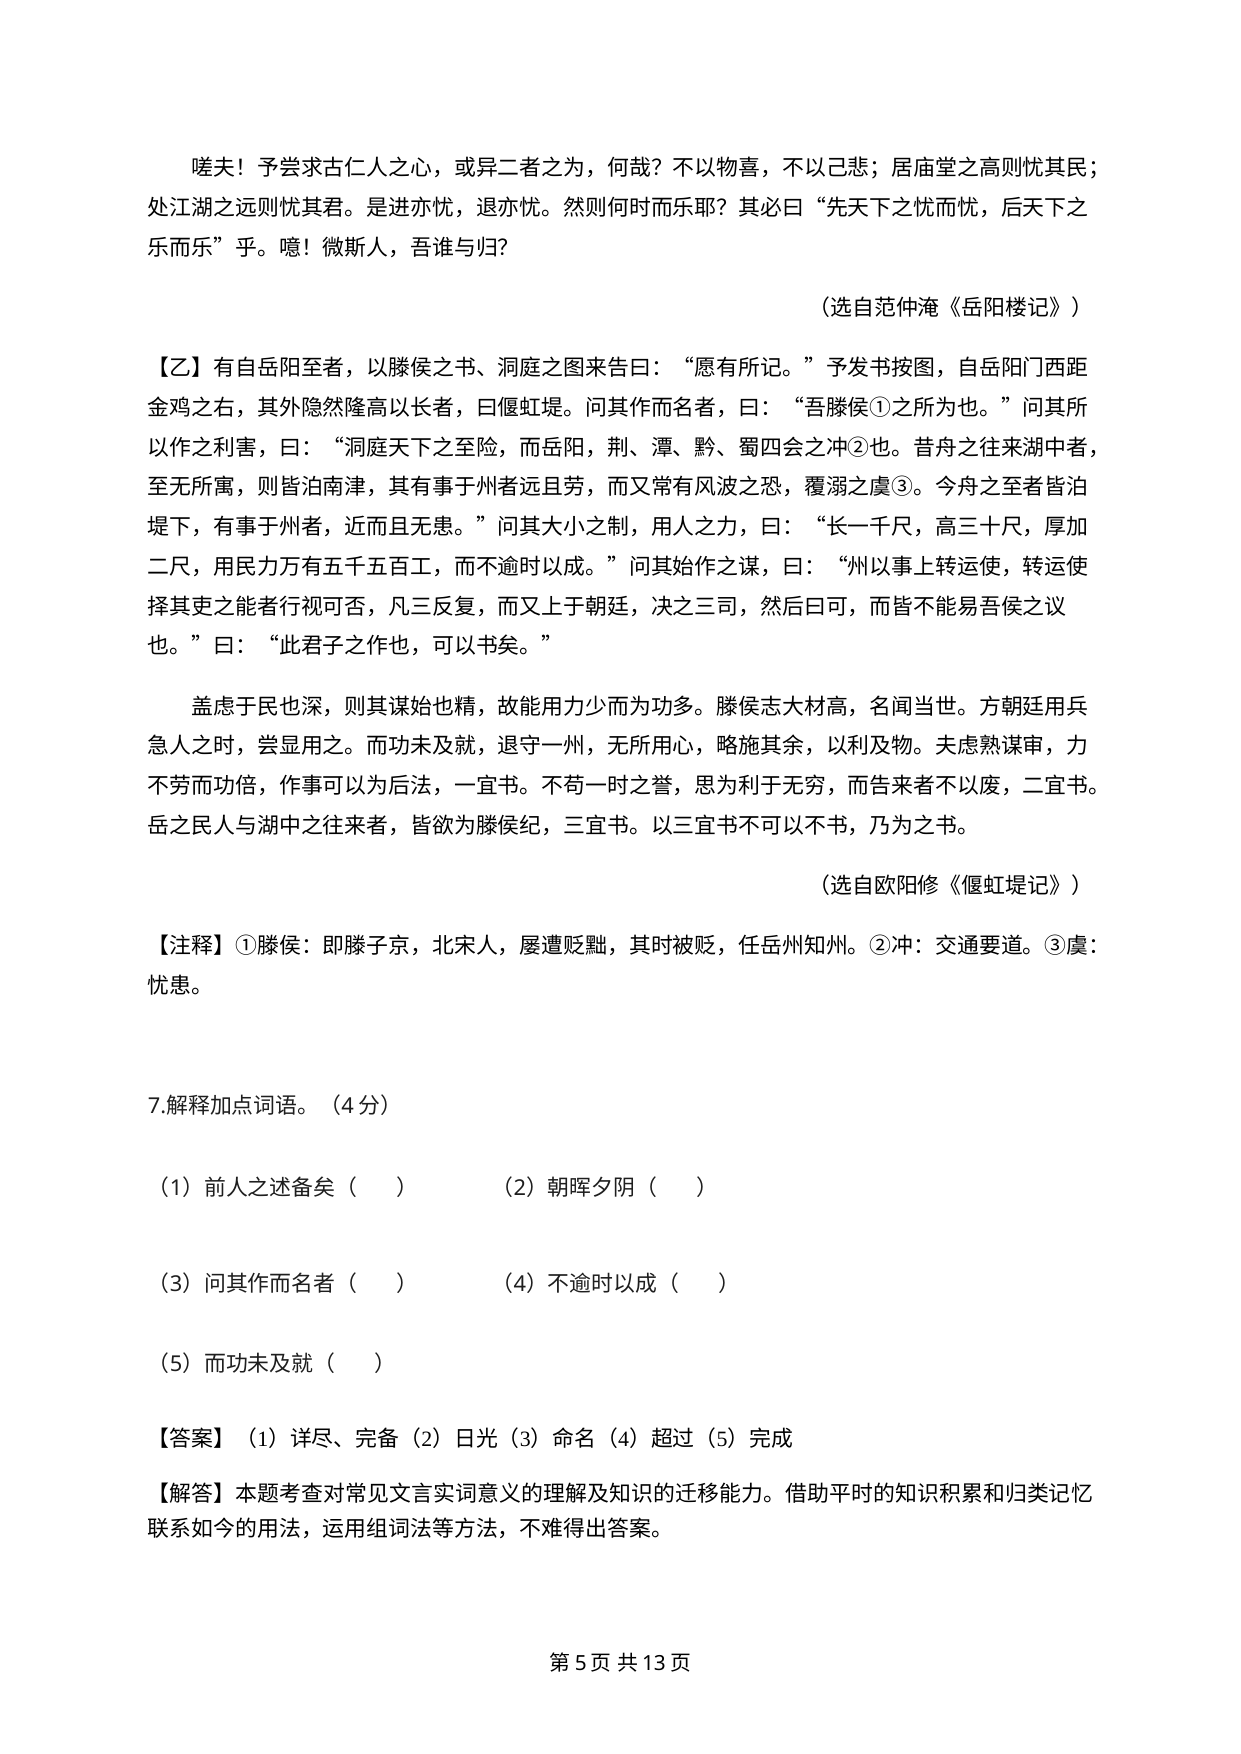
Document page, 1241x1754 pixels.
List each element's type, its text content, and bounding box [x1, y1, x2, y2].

list 盖虑于民也深，则其谋始也精，故能用力少而为功多。滕侯志大材高，名闻当世。方朝廷用兵急人之时，尝显用之。而功未及就，退守一州，无所用心，略施其余，以利及物。夫虑熟谋审，力不劳而功倍，作事可以为后法，一宜书。不苟一时之誉，思为利于无穷，而告来者不以废，二宜书。岳之民人与湖中之往来者，皆欲为滕侯纪，三宜书。以三宜书不可以不书，乃为之书。 [148, 687, 1093, 841]
list 【注释】①滕侯：即滕子京，北宋人，屡遭贬黜，其时被贬，任岳州知州。②冲：交通要道。③虞：忧患。 [148, 927, 1093, 1002]
list 【乙】有自岳阳至者，以滕侯之书、洞庭之图来告曰：“愿有所记。”予发书按图，自岳阳门西距金鸡之右，其外隐然隆高以长者，曰偃虹堤。问其作而名者，曰：“吾滕侯①之所为也。”问其所以作之利害，曰：“洞庭天下之至险，而岳阳，荆、潭、黔、蜀四会之冲②也。昔舟之往来湖中者，至无所寓，则皆泊南津，其有事于州者远且劳，而又常有风波之恐，覆溺之虞③。今舟之至者皆泊堤下，有事于州者，近而且无患。”问其大小之制，用人之力，曰：“长一千尺，高三十尺，厚加二尺，用民力万有五千五百工，而不逾时以成。”问其始作之谋，曰：“州以事上转运使，转运使择其吏之能者行视可否，凡三反复，而又上于朝廷，决之三司，然后曰可，而皆不能易吾侯之议也。”曰：“此君子之作也，可以书矣。” [148, 348, 1093, 662]
list 嗟夫！予尝求古仁人之心，或异二者之为，何哉？不以物喜，不以己悲；居庙堂之高则忧其民；处江湖之远则忧其君。是进亦忧，退亦忧。然则何时而乐耶？其必曰“先天下之忧而忧，后天下之乐而乐”乎。噫！微斯人，吾谁与归？ [148, 148, 1093, 263]
list （1）前人之述备矣（ ） （2）朝晖夕阴（ ） [148, 1147, 1093, 1217]
list 【答案】（1）详尽、完备（2）日光（3）命名（4）超过（5）完成 [148, 1419, 1093, 1454]
list 7.解释加点词语。（4分） [148, 1087, 1093, 1122]
list （3）问其作而名者（ ） （4）不逾时以成（ ） （5）而功未及就（ ） [148, 1243, 1093, 1392]
list （选自范仲淹《岳阳楼记》） [148, 288, 1093, 323]
list 【解答】本题考查对常见文言实词意义的理解及知识的迁移能力。借助平时的知识积累和归类记忆，联系如今的用法，运用组词法等方法，不难得出答案。 [148, 1475, 1093, 1544]
list （选自欧阳修《偃虹堤记》） [148, 867, 1093, 902]
